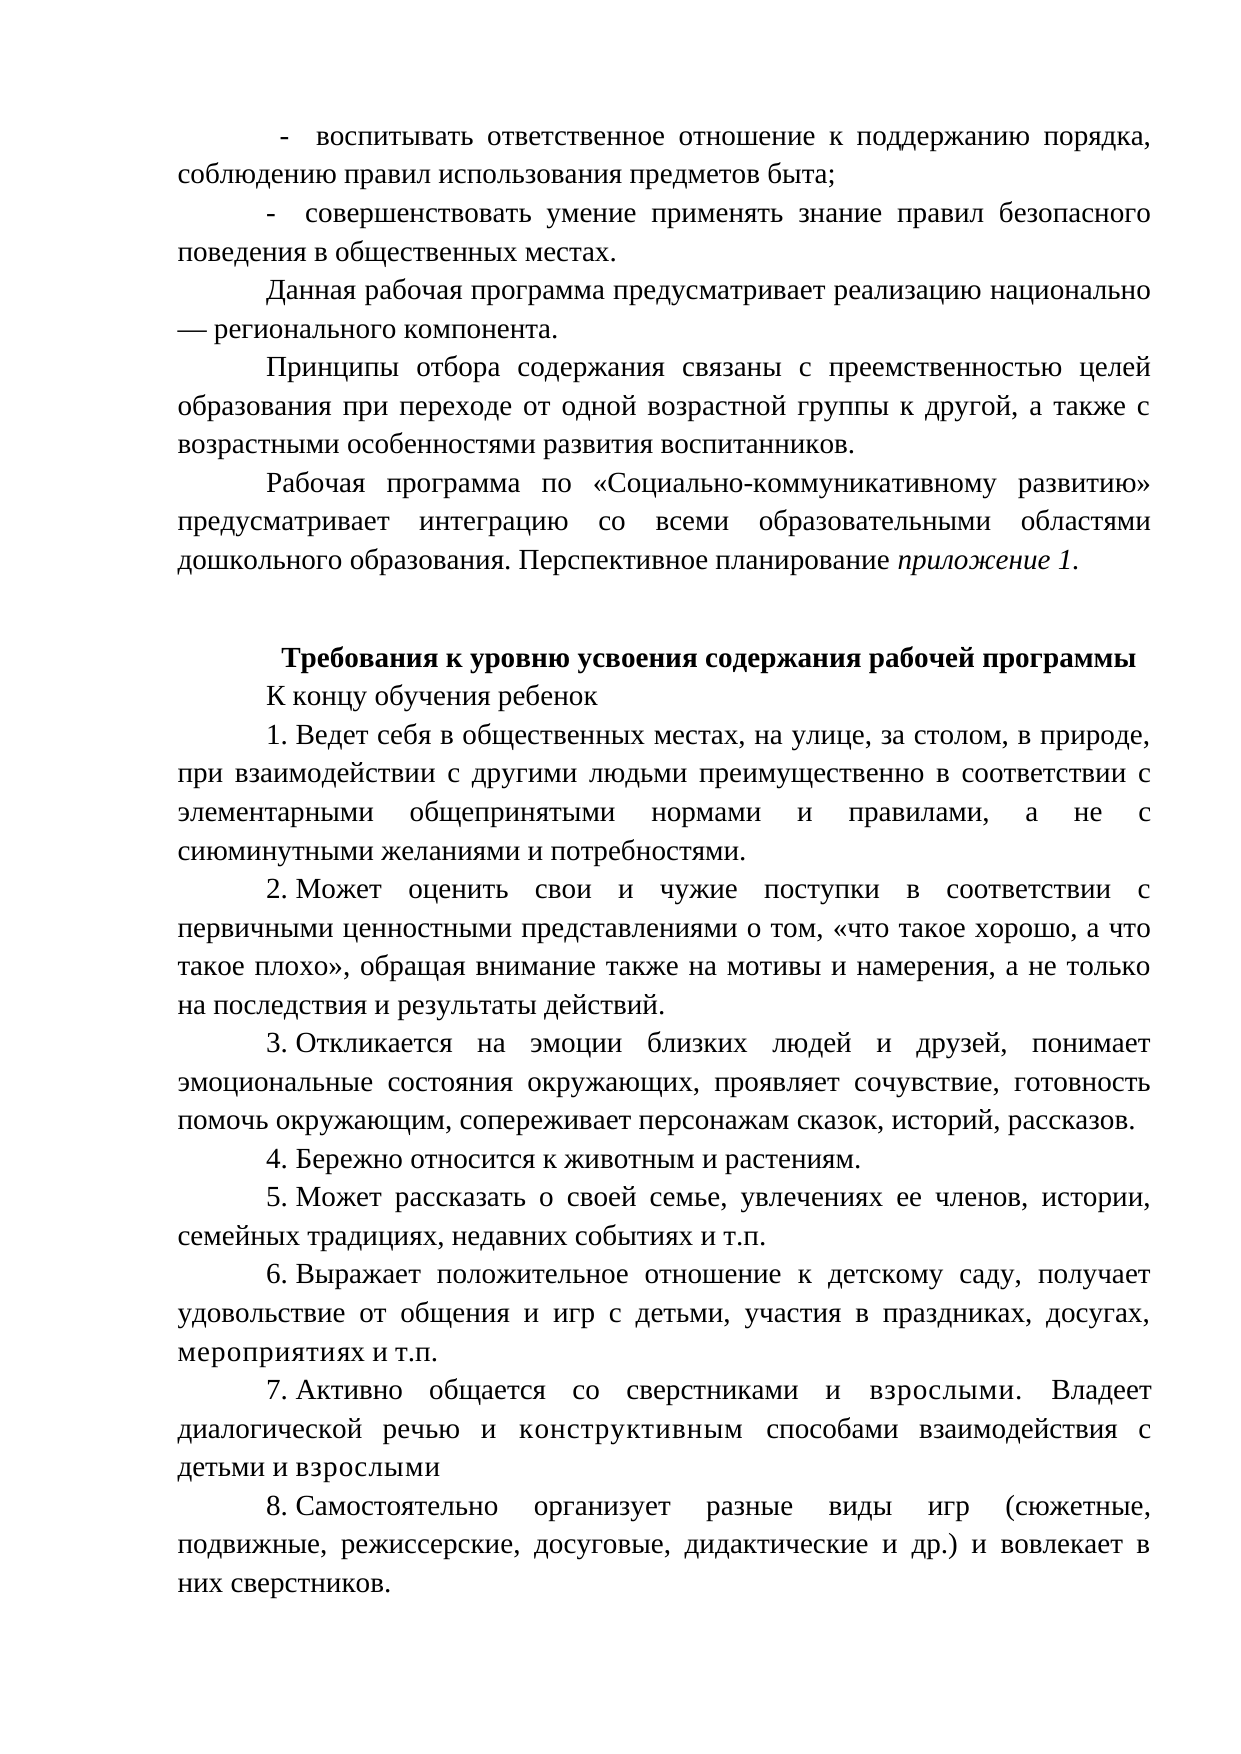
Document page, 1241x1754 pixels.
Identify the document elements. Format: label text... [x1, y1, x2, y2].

list Ведет себя в общественных местах, на улице, за столом, в природе, при взаимодействии с другими людьми преимущественно в соответствии с элементарными общепринятыми нормами и правилами, а не с сиюминутными желаниями и потребностями. [177, 717, 1152, 866]
list Может оценить свои и чужие поступки в соответствии с первичными ценностными представлениями о том, «что такое хорошо, а что такое плохо», обращая внимание также на мотивы и намерения, а не только на последствия и результаты действий. [177, 871, 1152, 1020]
text Требования к уровню усвоения содержания рабочей программы [177, 640, 1152, 673]
text - совершенствовать умение применять знание правил безопасного поведения в общественных местах. [177, 195, 1152, 267]
text К концу обучения ребенок [177, 678, 1152, 712]
list Активно общается со сверстниками и взрослыми. Владеет диалогической речью и конструктивным способами взаимодействия с детьми и взрослыми [177, 1372, 1152, 1483]
list Самостоятельно организует разные виды игр (сюжетные, подвижные, режиссерские, досуговые, дидактические и др.) и вовлекает в них сверстников. [177, 1488, 1152, 1598]
text Рабочая программа по «Социально-коммуникативному развитию» предусматривает интеграцию со всеми образовательными областями дошкольного образования. Перспективное планирование приложение 1. [177, 465, 1152, 576]
text Принципы отбора содержания связаны с преемственностью целей образования при переходе от одной возрастной группы к другой, а также с возрастными особенностями развития воспитанников. [177, 349, 1152, 460]
list Выражает положительное отношение к детскому саду, получает удовольствие от общения и игр с детьми, участия в праздниках, досугах, мероприятиях и т.п. [177, 1257, 1152, 1367]
list Откликается на эмоции близких людей и друзей, понимает эмоциональные состояния окружающих, проявляет сочувствие, готовность помочь окружающим, сопереживает персонажам сказок, историй, рассказов. [177, 1025, 1152, 1136]
text Данная рабочая программа предусматривает реализацию национально — регионального компонента. [177, 272, 1152, 344]
text - воспитывать ответственное отношение к поддержанию порядка, соблюдению правил использования предметов быта; [177, 118, 1152, 190]
list Бережно относится к животным и растениям. [177, 1141, 1152, 1174]
list Может рассказать о своей семье, увлечениях ее членов, истории, семейных традициях, недавних событиях и т.п. [177, 1179, 1152, 1252]
